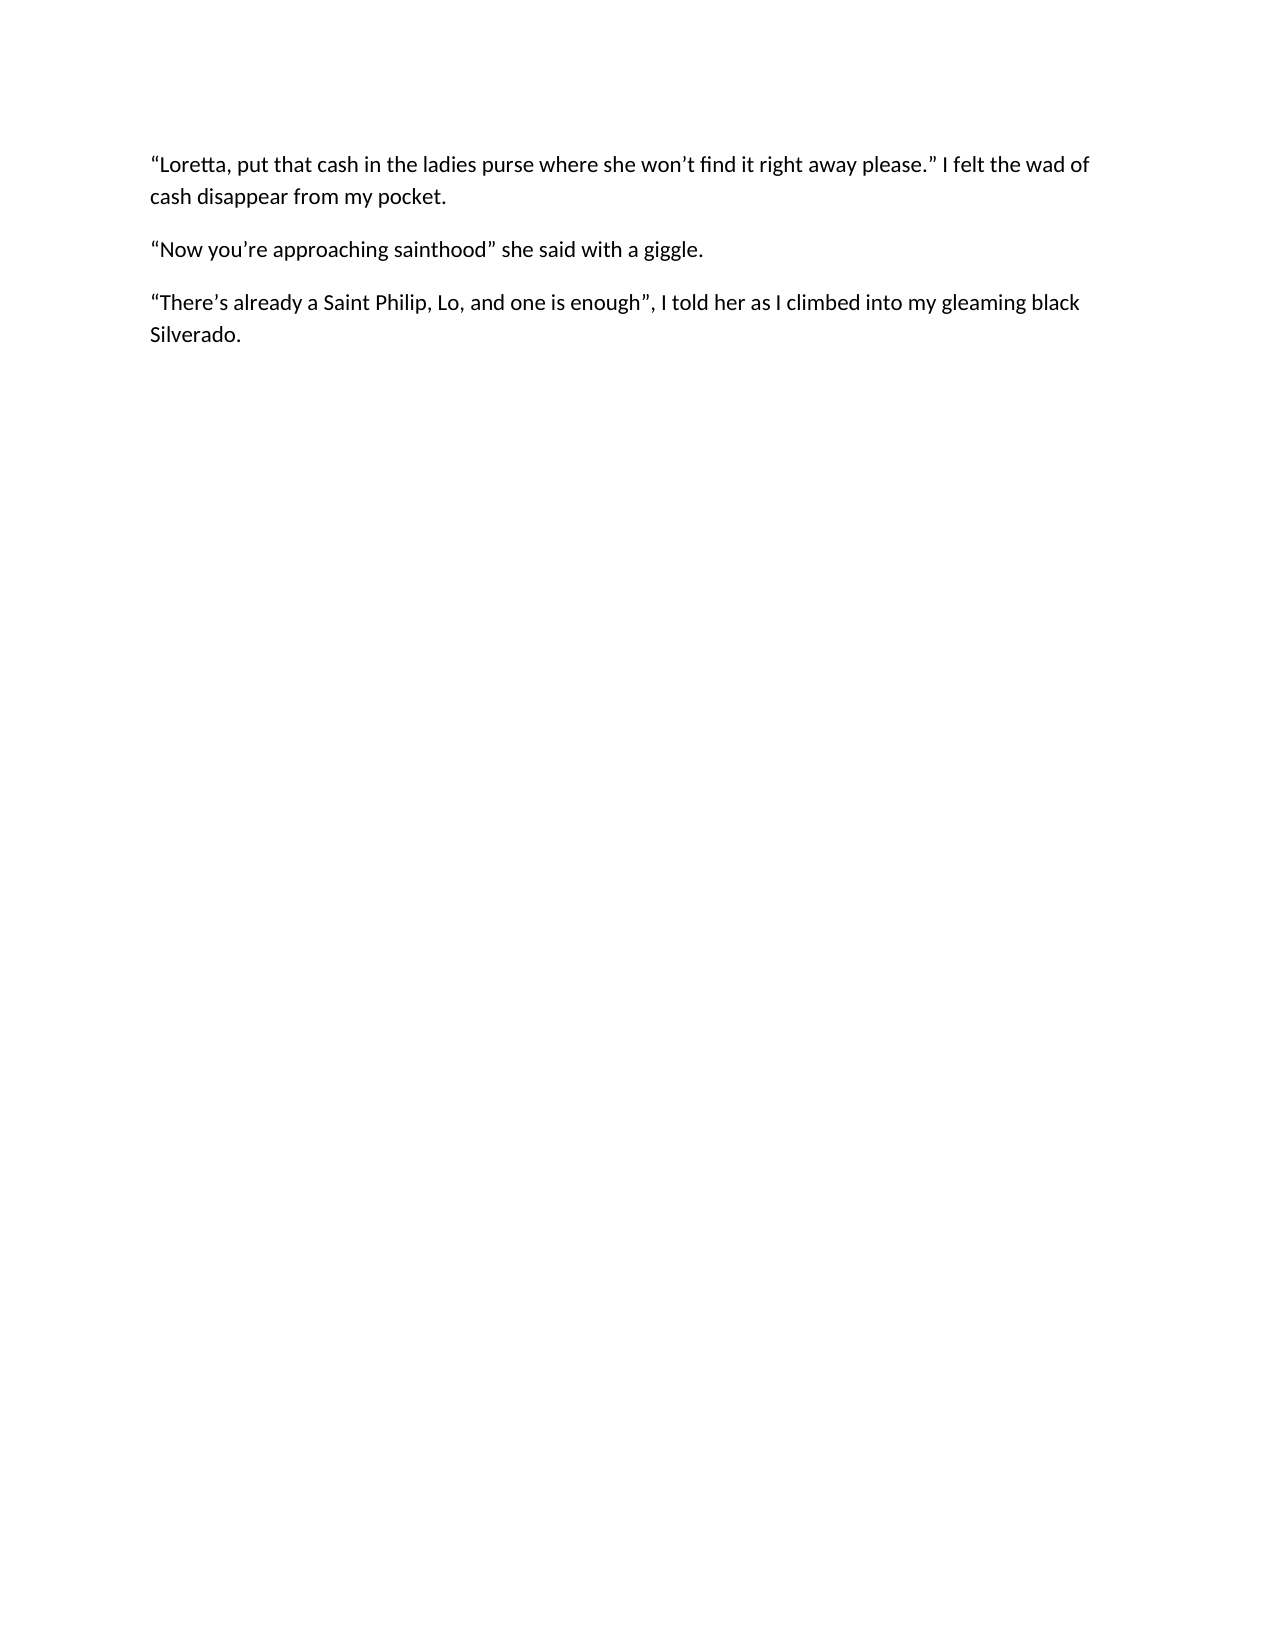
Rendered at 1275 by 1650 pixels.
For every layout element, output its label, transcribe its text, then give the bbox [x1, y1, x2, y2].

text “Loretta, put that cash in the ladies purse where she won’t find it right away please.” I felt the wad of cash disappear from my pocket. [150, 150, 1125, 210]
text “Now you’re approaching sainthood” she said with a giggle. [150, 235, 1125, 263]
text “There’s already a Saint Philip, Lo, and one is enough”, I told her as I climbed into my gleaming black Silverado. [150, 288, 1125, 348]
